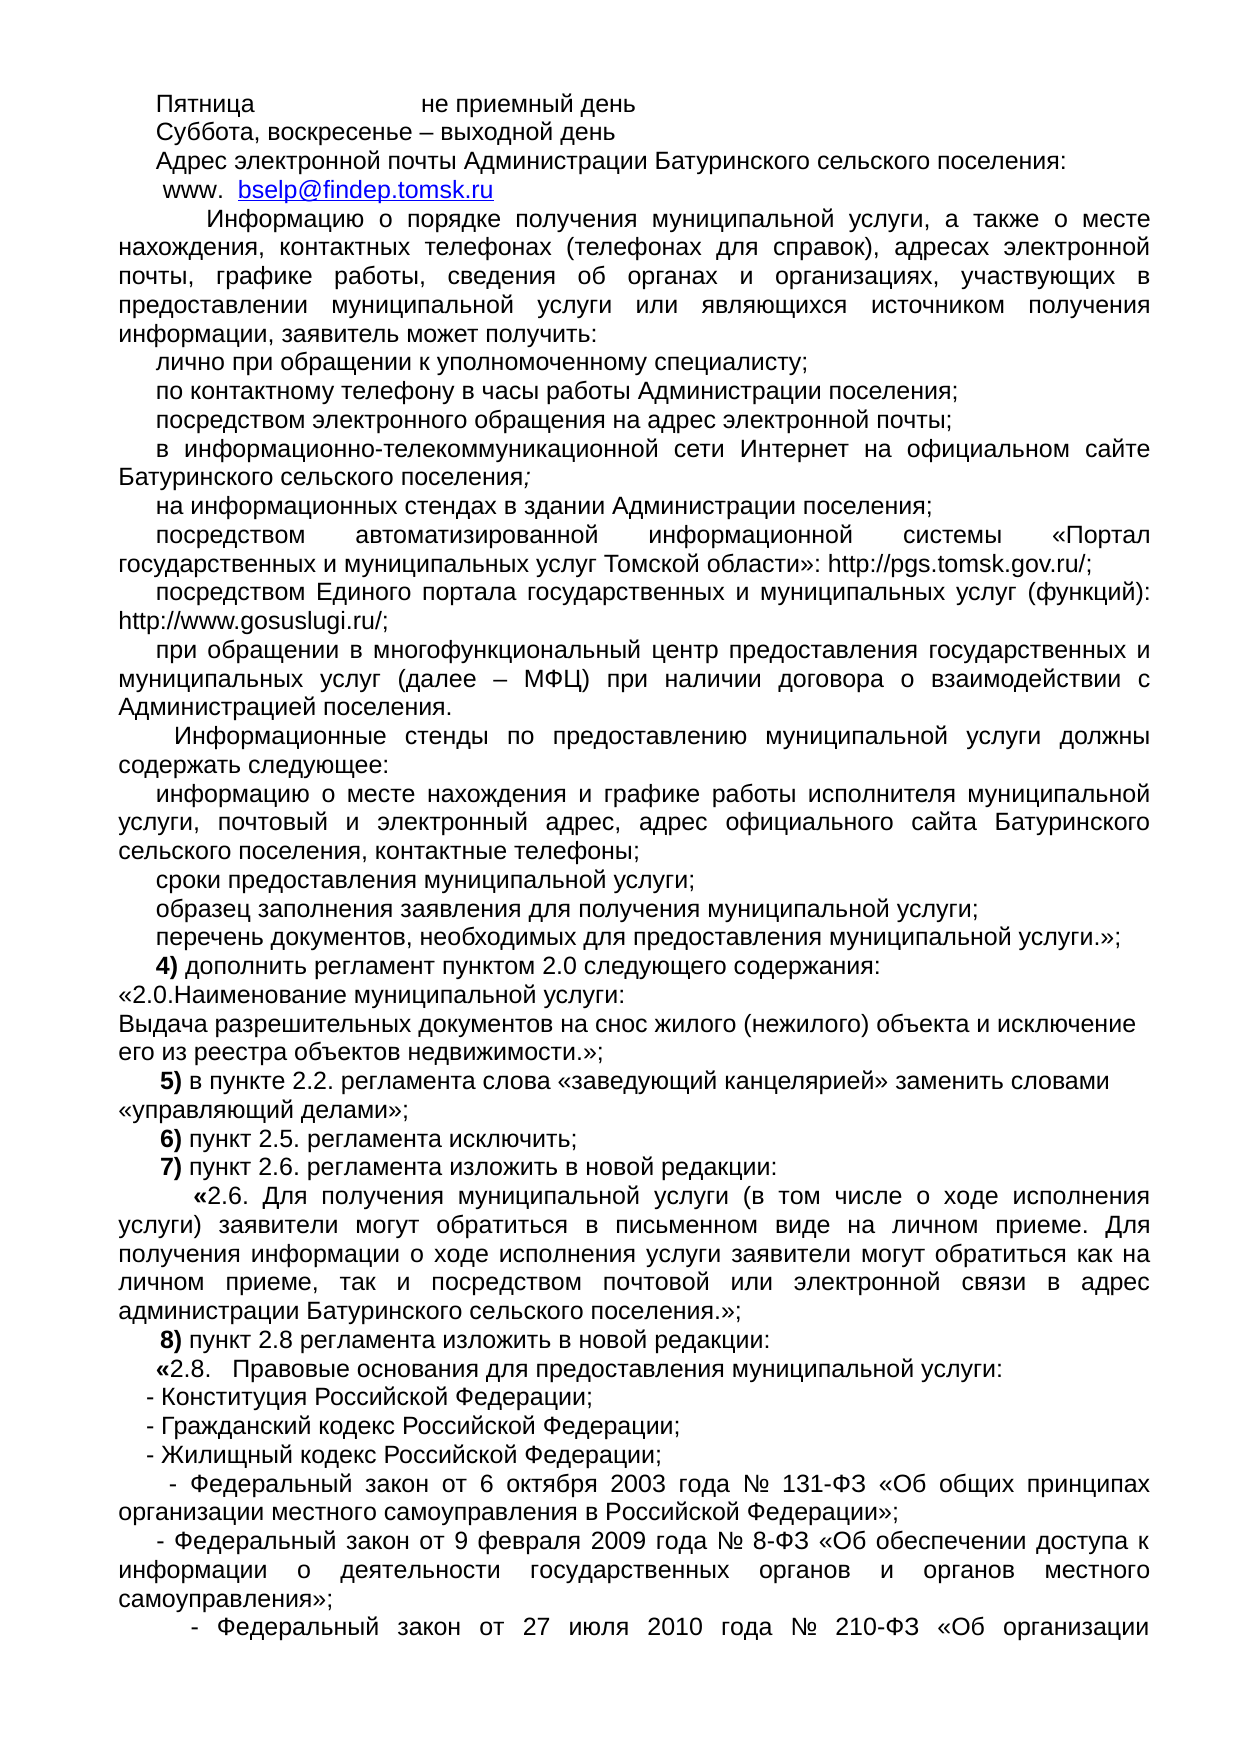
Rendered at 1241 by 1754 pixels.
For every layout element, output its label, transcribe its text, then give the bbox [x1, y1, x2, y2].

text посредством автоматизированной информационной системы «Портал государственных и муниципальных услуг Томской области»: http://pgs.tomsk.gov.ru/; [118, 520, 1152, 577]
text - Федеральный закон от 9 февраля 2009 года № 8-ФЗ «Об обеспечении доступа к информации о деятельности государственных органов и органов местного самоуправления»; [118, 1526, 1152, 1612]
text на информационных стендах в здании Администрации поселения; [118, 491, 1152, 520]
text лично при обращении к уполномоченному специалисту; [118, 347, 1152, 376]
text образец заполнения заявления для получения муниципальной услуги; [118, 894, 1152, 922]
text посредством электронного обращения на адрес электронной почты; [118, 405, 1152, 434]
text Пятница не приемный день [118, 89, 1152, 117]
text по контактному телефону в часы работы Администрации поселения; [118, 376, 1152, 405]
text 6) пункт 2.5. регламента исключить; [118, 1124, 1152, 1152]
text сроки предоставления муниципальной услуги; [118, 865, 1152, 894]
text - Гражданский кодекс Российской Федерации; [118, 1411, 1152, 1440]
text при обращении в многофункциональный центр предоставления государственных и муниципальных услуг (далее – МФЦ) при наличии договора о взаимодействии с Администрацией поселения. [118, 635, 1152, 721]
text Суббота, воскресенье – выходной день [118, 117, 1152, 146]
text - Жилищный кодекс Российской Федерации; [118, 1440, 1152, 1469]
text Информационные стенды по предоставлению муниципальной услуги должны содержать следующее: [118, 721, 1152, 779]
text 4) дополнить регламент пунктом 2.0 следующего содержания: [118, 951, 1152, 980]
text в информационно-телекоммуникационной сети Интернет на официальном сайте Батуринского сельского поселения; [118, 434, 1152, 491]
text посредством Единого портала государственных и муниципальных услуг (функций): http://www.gosuslugi.ru/; [118, 577, 1152, 635]
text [118, 1612, 1152, 1641]
text - Конституция Российской Федерации; [118, 1382, 1152, 1411]
text www. bselp@findep.tomsk.ru [118, 175, 1152, 204]
text «2.8. Правовые основания для предоставления муниципальной услуги: [118, 1354, 1152, 1382]
text 5) в пункте 2.2. регламента слова «заведующий канцелярией» заменить словами «управляющий делами»; [118, 1066, 1152, 1124]
text - Федеральный закон от 6 октября 2003 года № 131-ФЗ «Об общих принципах организации местного самоуправления в Российской Федерации»; [118, 1469, 1152, 1526]
text Адрес электронной почты Администрации Батуринского сельского поселения: [118, 146, 1152, 175]
text информацию о месте нахождения и графике работы исполнителя муниципальной услуги, почтовый и электронный адрес, адрес официального сайта Батуринского сельского поселения, контактные телефоны; [118, 779, 1152, 865]
text 7) пункт 2.6. регламента изложить в новой редакции: [118, 1152, 1152, 1181]
text 8) пункт 2.8 регламента изложить в новой редакции: [118, 1325, 1152, 1354]
text перечень документов, необходимых для предоставления муниципальной услуги.»; [118, 922, 1152, 951]
text «2.6. Для получения муниципальной услуги (в том числе о ходе исполнения услуги) заявители могут обратиться в письменном виде на личном приеме. Для получения информации о ходе исполнения услуги заявители могут обратиться как на личном приеме, так и посредством почтовой или электронной связи в адрес администрации Батуринского сельского поселения.»; [118, 1181, 1152, 1325]
text «2.0.Наименование муниципальной услуги: [118, 980, 1152, 1009]
text Выдача разрешительных документов на снос жилого (нежилого) объекта и исключение его из реестра объектов недвижимости.»; [118, 1009, 1152, 1066]
text Информацию о порядке получения муниципальной услуги, а также о месте нахождения, контактных телефонах (телефонах для справок), адресах электронной почты, графике работы, сведения об органах и организациях, участвующих в предоставлении муниципальной услуги или являющихся источником получения информации, заявитель может получить: [118, 204, 1152, 347]
